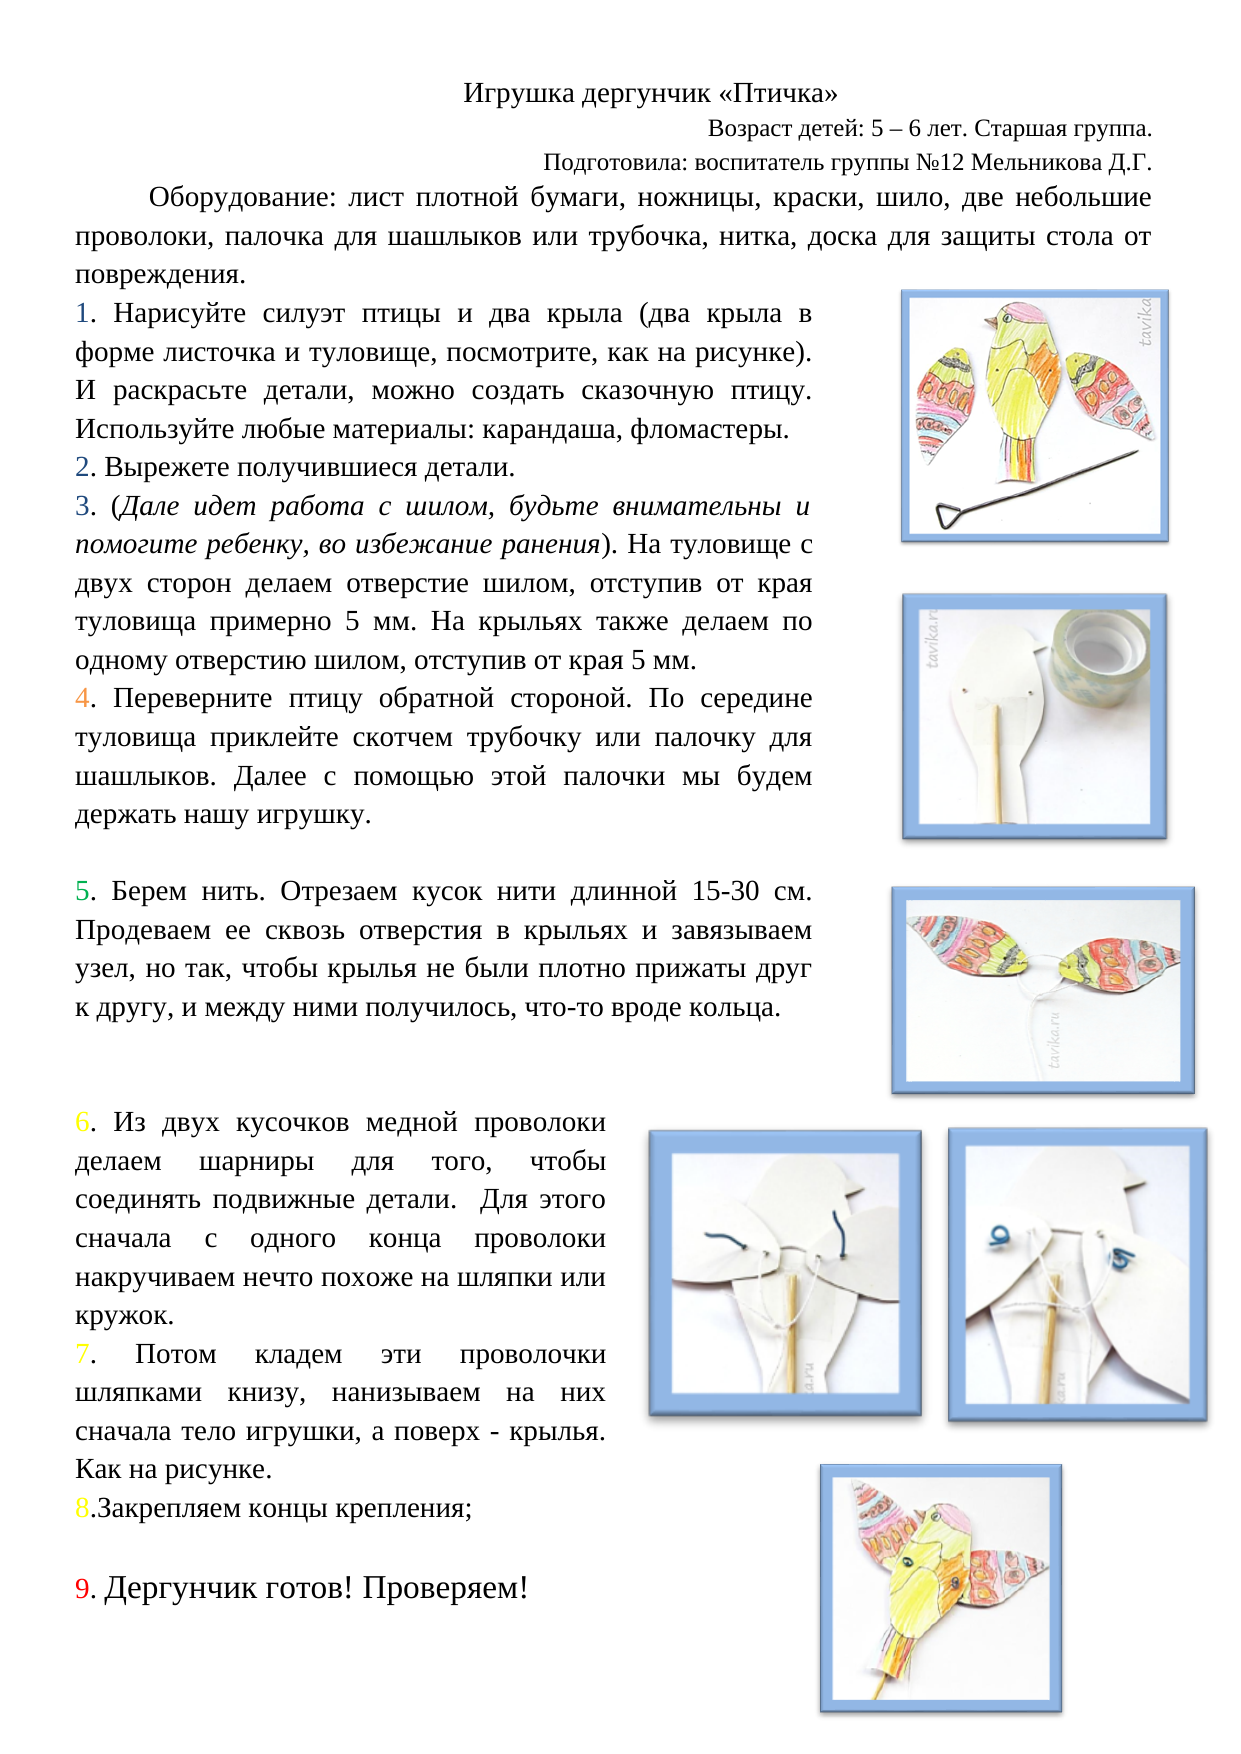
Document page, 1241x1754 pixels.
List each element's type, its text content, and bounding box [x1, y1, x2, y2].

picture [895, 286, 1175, 549]
text 4. Переверните птицу обратной стороной. По середине туловища приклейте скотчем трубочку или палочку для шашлыков. Далее с помощью этой палочки мы будем держать нашу игрушку. [75, 681, 813, 830]
text 7. Потом кладем эти проволочки шляпками книзу, нанизываем на них сначала тело игрушки, а поверх - крылья. Как на рисунке. [75, 1336, 607, 1485]
picture [890, 586, 1180, 854]
text 5. Берем нить. Отрезаем кусок нити длинной 15-30 см. Продеваем ее сквозь отверстия в крыльях и завязываем узел, но так, чтобы крылья не были плотно прижаты друг к другу, и между ними получилось, что-то вроде кольца. [75, 873, 813, 1022]
text Возраст детей: 5 – 6 лет. Старшая группа. [75, 113, 1153, 142]
text Игрушка дергунчик «Птичка» [75, 75, 1153, 108]
text Оборудование: лист плотной бумаги, ножницы, краски, шило, две небольшие проволоки, палочка для шашлыков или трубочка, нитка, доска для защиты стола от повреждения. [75, 179, 1153, 290]
picture [632, 1118, 1221, 1439]
text 8.Закрепляем концы крепления; [75, 1490, 607, 1523]
text 2. Вырежете получившиеся детали. [75, 449, 813, 483]
text Подготовила: воспитатель группы №12 Мельникова Д.Г. [75, 147, 1153, 175]
text 1. Нарисуйте силуэт птицы и два крыла (два крыла в форме листочка и туловище, посмотрите, как на рисунке). И раскрасьте детали, можно создать сказочную птицу. Используйте любые материалы: карандаша, фломастеры. [75, 295, 813, 444]
text 3. (Дале идет работа с шилом, будьте внимательны и помогите ребенку, во избежание ранения). На туловище с двух сторон делаем отверстие шилом, отступив от края туловища примерно 5 мм. На крыльях также делаем по одному отверстию шилом, отступив от края 5 мм. [75, 488, 813, 676]
text 9. Дергунчик готов! Проверяем! [75, 1567, 607, 1605]
picture [810, 1457, 1071, 1724]
text 6. Из двух кусочков медной проволоки делаем шарниры для того, чтобы соединять подвижные детали. Для этого сначала с одного конца проволоки накручиваем нечто похоже на шляпки или кружок. [75, 1104, 607, 1331]
picture [882, 880, 1205, 1106]
